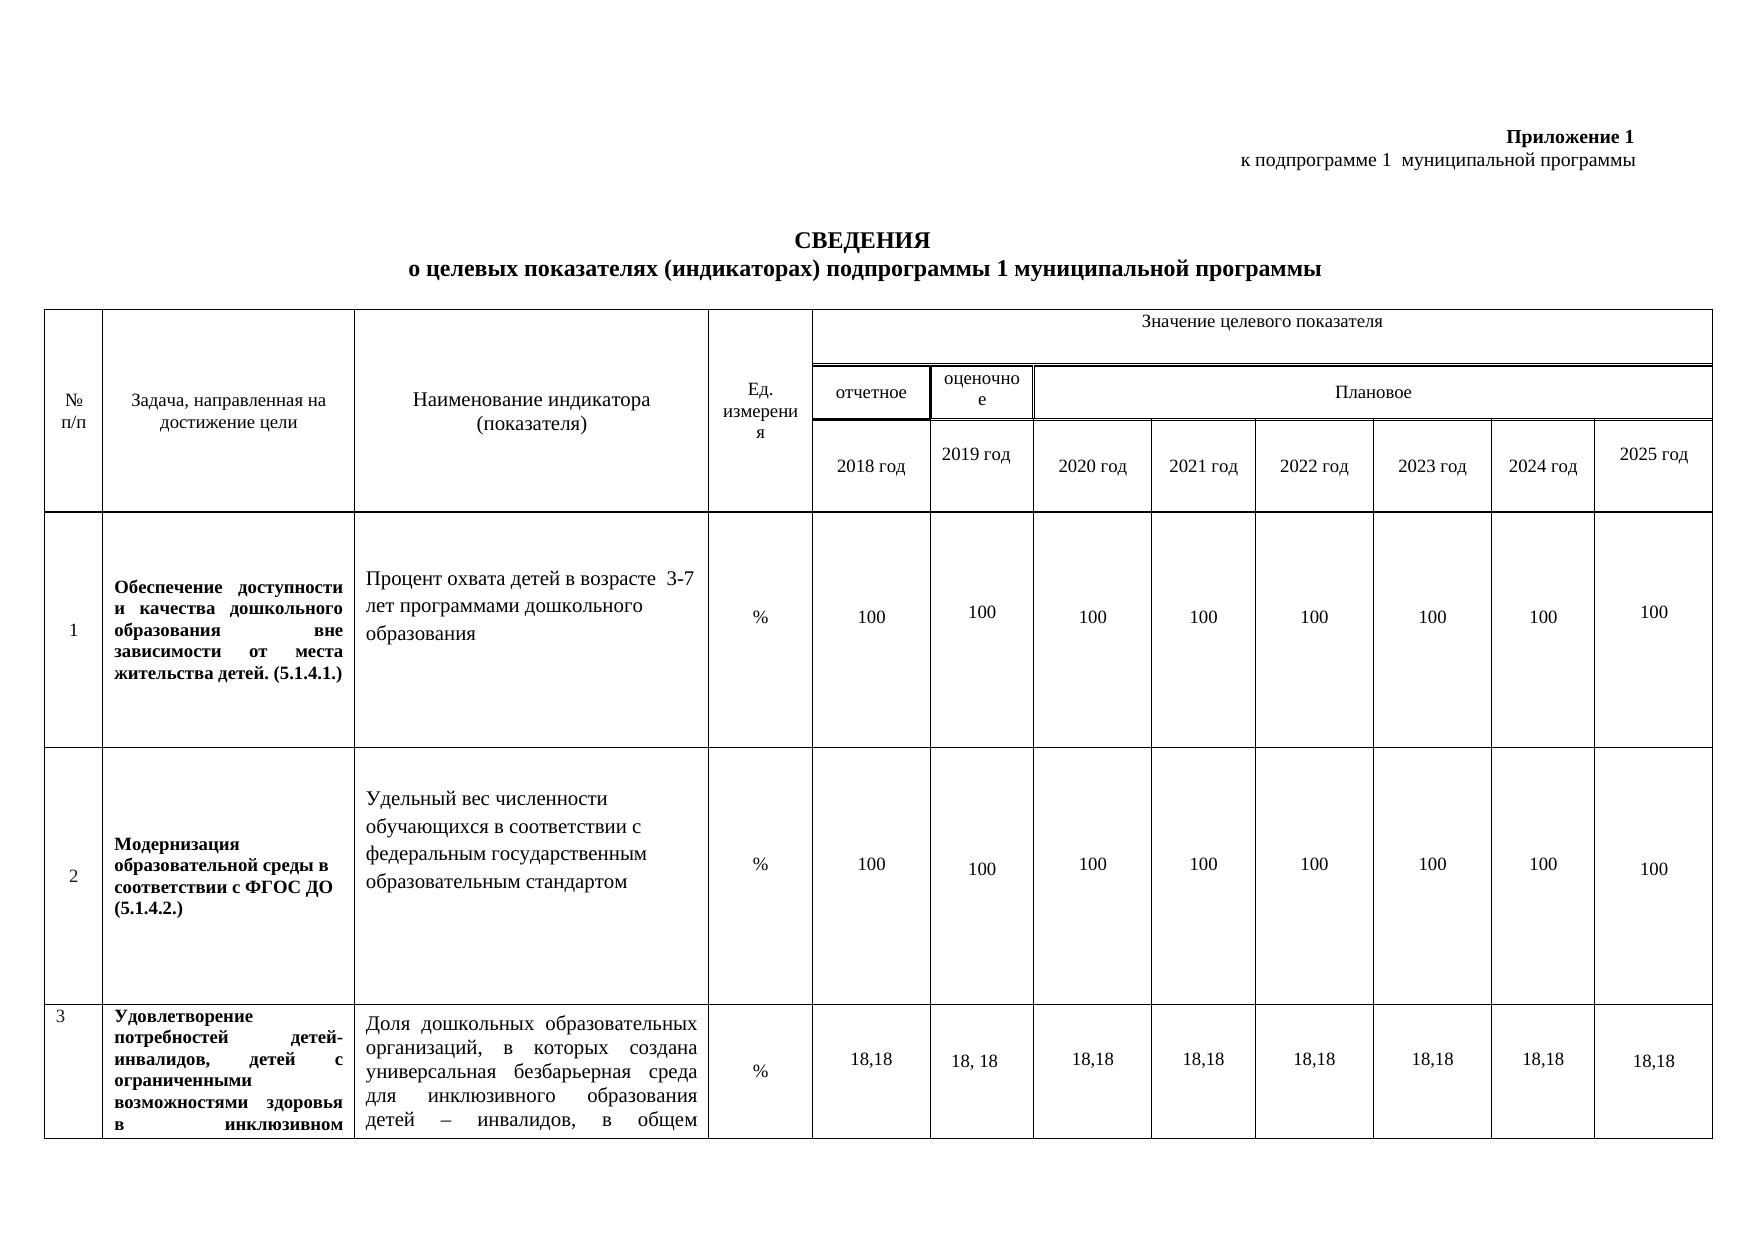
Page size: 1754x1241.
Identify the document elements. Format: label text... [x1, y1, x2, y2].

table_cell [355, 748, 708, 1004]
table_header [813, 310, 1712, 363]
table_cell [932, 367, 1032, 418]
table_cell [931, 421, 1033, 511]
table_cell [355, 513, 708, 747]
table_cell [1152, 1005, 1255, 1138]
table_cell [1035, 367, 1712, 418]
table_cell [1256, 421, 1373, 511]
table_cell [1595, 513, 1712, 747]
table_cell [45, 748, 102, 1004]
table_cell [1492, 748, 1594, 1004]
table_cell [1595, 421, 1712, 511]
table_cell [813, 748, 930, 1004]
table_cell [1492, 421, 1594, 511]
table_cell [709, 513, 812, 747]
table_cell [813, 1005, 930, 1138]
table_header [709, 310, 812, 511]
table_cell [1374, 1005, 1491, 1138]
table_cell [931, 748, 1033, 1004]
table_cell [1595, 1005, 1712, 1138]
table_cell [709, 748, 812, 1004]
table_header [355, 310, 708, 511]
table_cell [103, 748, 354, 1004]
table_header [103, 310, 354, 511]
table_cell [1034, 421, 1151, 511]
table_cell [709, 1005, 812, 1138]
text Приложение 1 [89, 125, 1636, 148]
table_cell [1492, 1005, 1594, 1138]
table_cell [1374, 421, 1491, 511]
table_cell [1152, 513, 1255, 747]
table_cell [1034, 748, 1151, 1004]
text к подпрограмме 1 муниципальной программы [89, 148, 1636, 171]
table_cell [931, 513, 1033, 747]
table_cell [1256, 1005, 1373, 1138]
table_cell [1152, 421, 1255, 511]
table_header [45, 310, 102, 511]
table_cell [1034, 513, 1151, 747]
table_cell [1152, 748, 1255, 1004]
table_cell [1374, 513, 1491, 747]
text о целевых показателях (индикаторах) подпрограммы 1 муниципальной программы [89, 253, 1636, 281]
text СВЕДЕНИЯ [89, 226, 1636, 253]
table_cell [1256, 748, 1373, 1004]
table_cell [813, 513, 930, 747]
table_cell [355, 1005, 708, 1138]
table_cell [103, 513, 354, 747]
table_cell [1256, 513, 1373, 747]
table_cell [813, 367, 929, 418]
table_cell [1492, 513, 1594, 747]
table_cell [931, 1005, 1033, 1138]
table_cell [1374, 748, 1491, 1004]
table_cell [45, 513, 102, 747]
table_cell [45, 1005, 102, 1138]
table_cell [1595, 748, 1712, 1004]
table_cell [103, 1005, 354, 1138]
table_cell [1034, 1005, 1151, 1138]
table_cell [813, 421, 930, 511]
